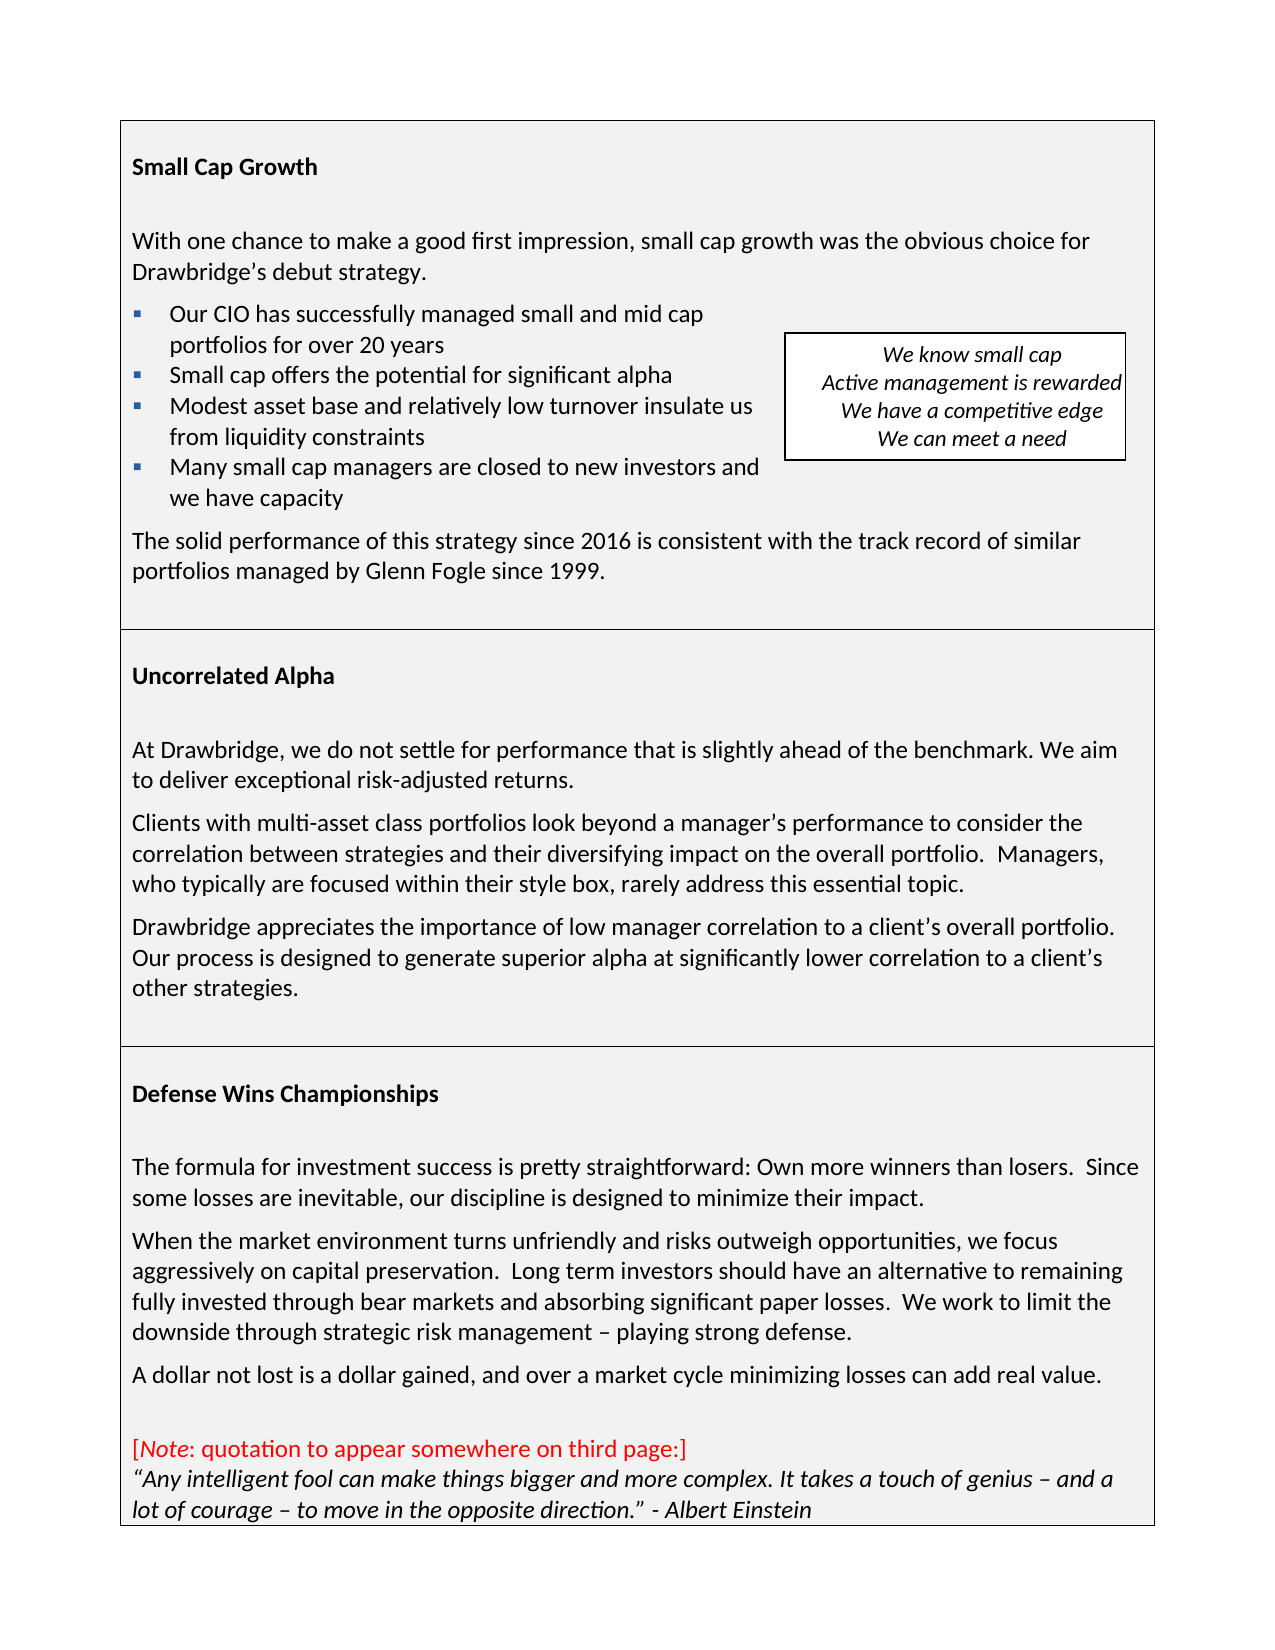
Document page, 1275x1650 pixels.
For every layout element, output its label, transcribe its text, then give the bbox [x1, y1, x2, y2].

table_header Small Cap Growth With one chance to make a good first impression, small cap growth was the obvious choice for Drawbridge’s debut strategy. Our CIO has successfully managed small and mid cap portfolios for over 20 years Small cap offers the potential for significant alpha Modest asset base and relatively low turnover insulate us from liquidity constraints Many small cap managers are closed to new investors and we have capacity The solid performance of this strategy since 2016 is consistent with the track record of similar portfolios managed by Glenn Fogle since 1999. [121, 121, 1154, 629]
table_cell Uncorrelated Alpha At Drawbridge, we do not settle for performance that is slightly ahead of the benchmark. We aim to deliver exceptional risk-adjusted returns. Clients with multi-asset class portfolios look beyond a manager’s performance to consider the correlation between strategies and their diversifying impact on the overall portfolio. Managers, who typically are focused within their style box, rarely address this essential topic. Drawbridge appreciates the importance of low manager correlation to a client’s overall portfolio. Our process is designed to generate superior alpha at significantly lower correlation to a client’s other strategies. [121, 630, 1154, 1046]
table_cell Defense Wins Championships The formula for investment success is pretty straightforward: Own more winners than losers. Since some losses are inevitable, our discipline is designed to minimize their impact. When the market environment turns unfriendly and risks outweigh opportunities, we focus aggressively on capital preservation. Long term investors should have an alternative to remaining fully invested through bear markets and absorbing significant paper losses. We work to limit the downside through strategic risk management – playing strong defense. A dollar not lost is a dollar gained, and over a market cycle minimizing losses can add real value. [Note: quotation to appear somewhere on third page:] “Any intelligent fool can make things bigger and more complex. It takes a touch of genius – and a lot of courage – to move in the opposite direction.” - Albert Einstein [121, 1047, 1154, 1524]
